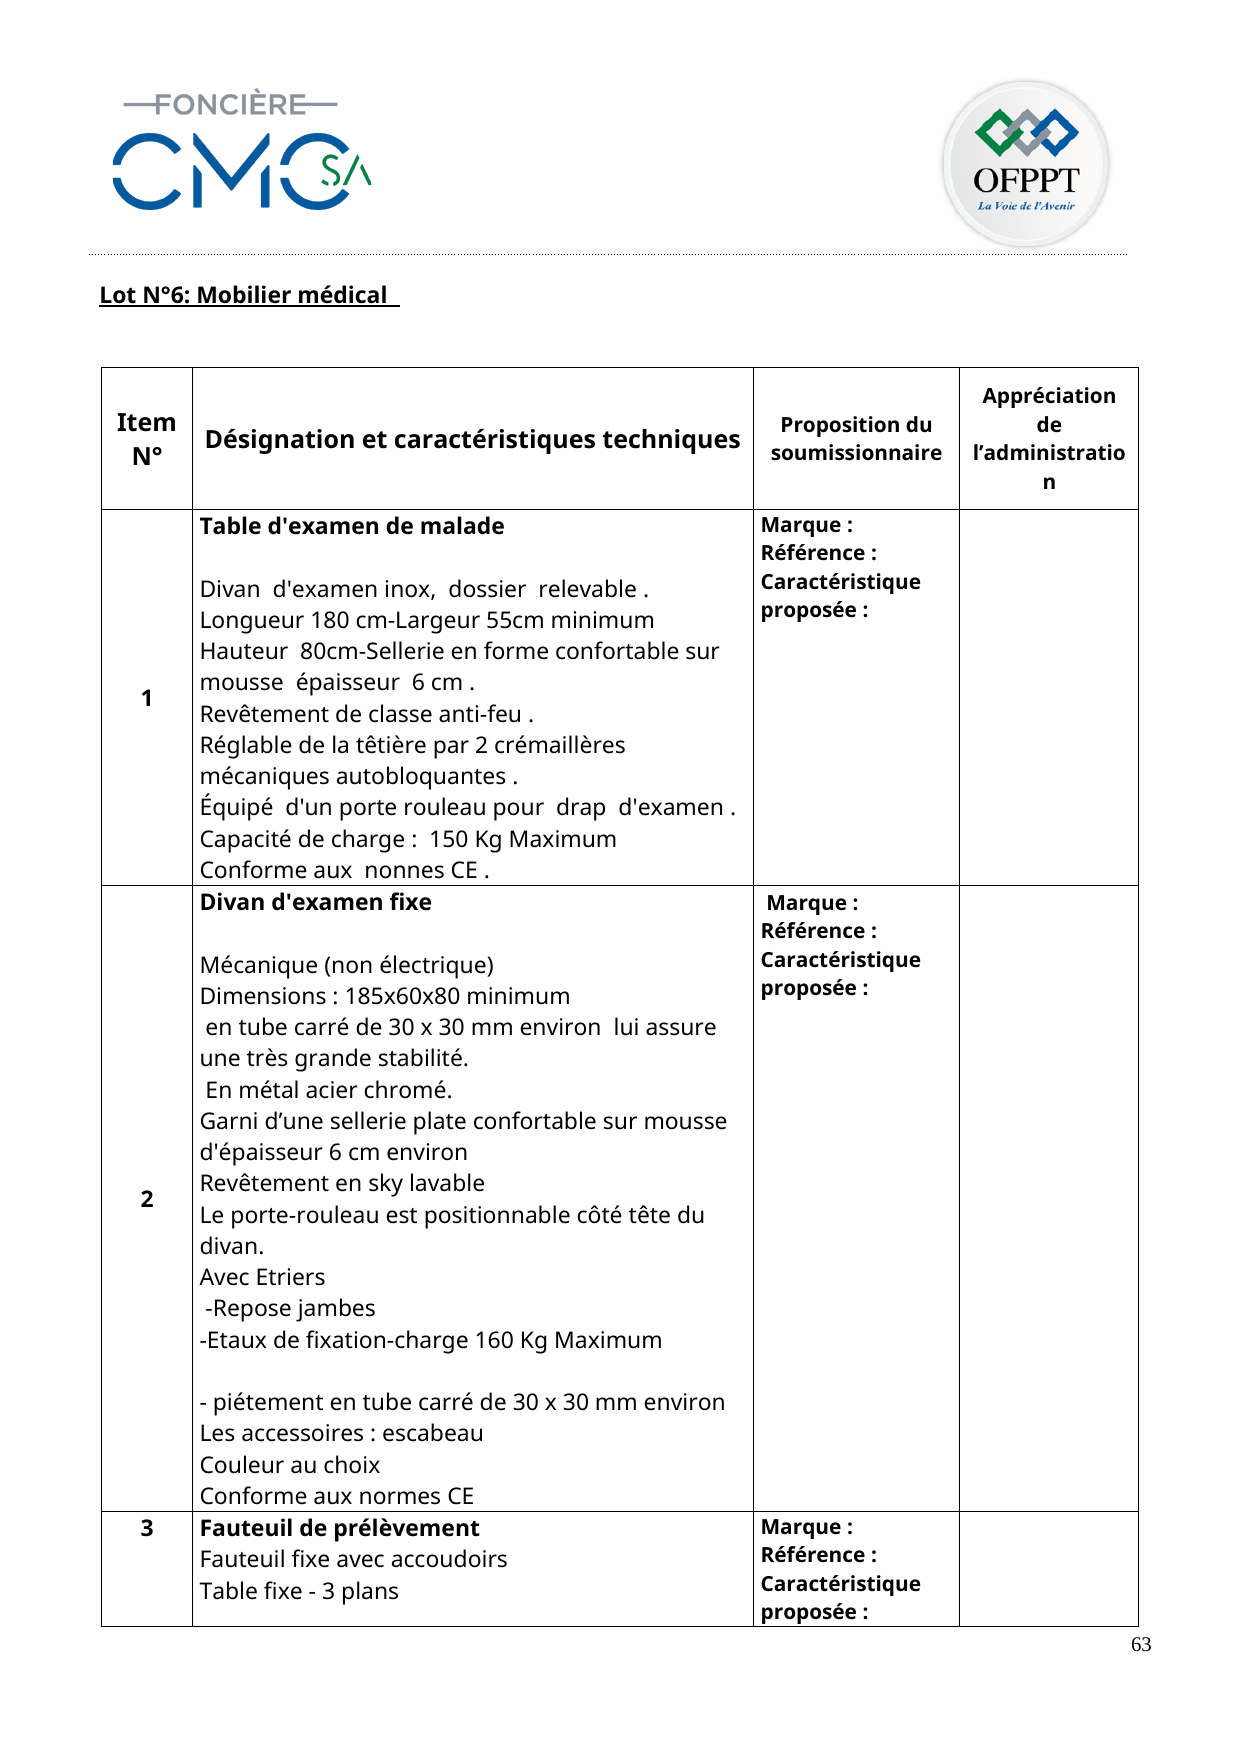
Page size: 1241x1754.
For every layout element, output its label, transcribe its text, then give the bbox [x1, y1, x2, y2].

table_header Appréciation de l’administration [960, 368, 1138, 509]
table_cell Marque : Référence : Caractéristique proposée : [754, 886, 959, 1511]
table_header Item N° [102, 368, 192, 509]
table_cell 3 [102, 1512, 192, 1626]
picture [112, 88, 372, 210]
text Lot N°6: Mobilier médical [89, 279, 1152, 310]
table_cell Marque : Référence : Caractéristique proposée : [754, 1512, 959, 1626]
table_cell Divan d'examen fixe Mécanique (non électrique) Dimensions : 185x60x80 minimum en tube carré de 30 x 30 mm environ lui assure une très grande stabilité. En métal acier chromé. Garni d’une sellerie plate confortable sur mousse d'épaisseur 6 cm environ Revêtement en sky lavable Le porte-rouleau est positionnable côté tête du divan. Avec Etriers -Repose jambes -Etaux de fixation-charge 160 Kg Maximum - piétement en tube carré de 30 x 30 mm environ Les accessoires : escabeau Couleur au choix Conforme aux normes CE [193, 886, 753, 1511]
table_cell [960, 510, 1138, 885]
table_header Désignation et caractéristiques techniques [193, 368, 753, 509]
table_cell 2 [102, 886, 192, 1511]
table_header Proposition du soumissionnaire [754, 368, 959, 509]
picture [935, 73, 1116, 254]
table_cell Table d'examen de malade Divan d'examen inox, dossier relevable . Longueur 180 cm-Largeur 55cm minimum Hauteur 80cm-Sellerie en forme confortable sur mousse épaisseur 6 cm . Revêtement de classe anti-feu . Réglable de la têtière par 2 crémaillères mécaniques autobloquantes . Équipé d'un porte rouleau pour drap d'examen . Capacité de charge : 150 Kg Maximum Conforme aux nonnes CE . [193, 510, 753, 885]
table_cell Marque : Référence : Caractéristique proposée : [754, 510, 959, 885]
table_cell [960, 886, 1138, 1511]
table_cell 1 [102, 510, 192, 885]
table_cell [960, 1512, 1138, 1626]
